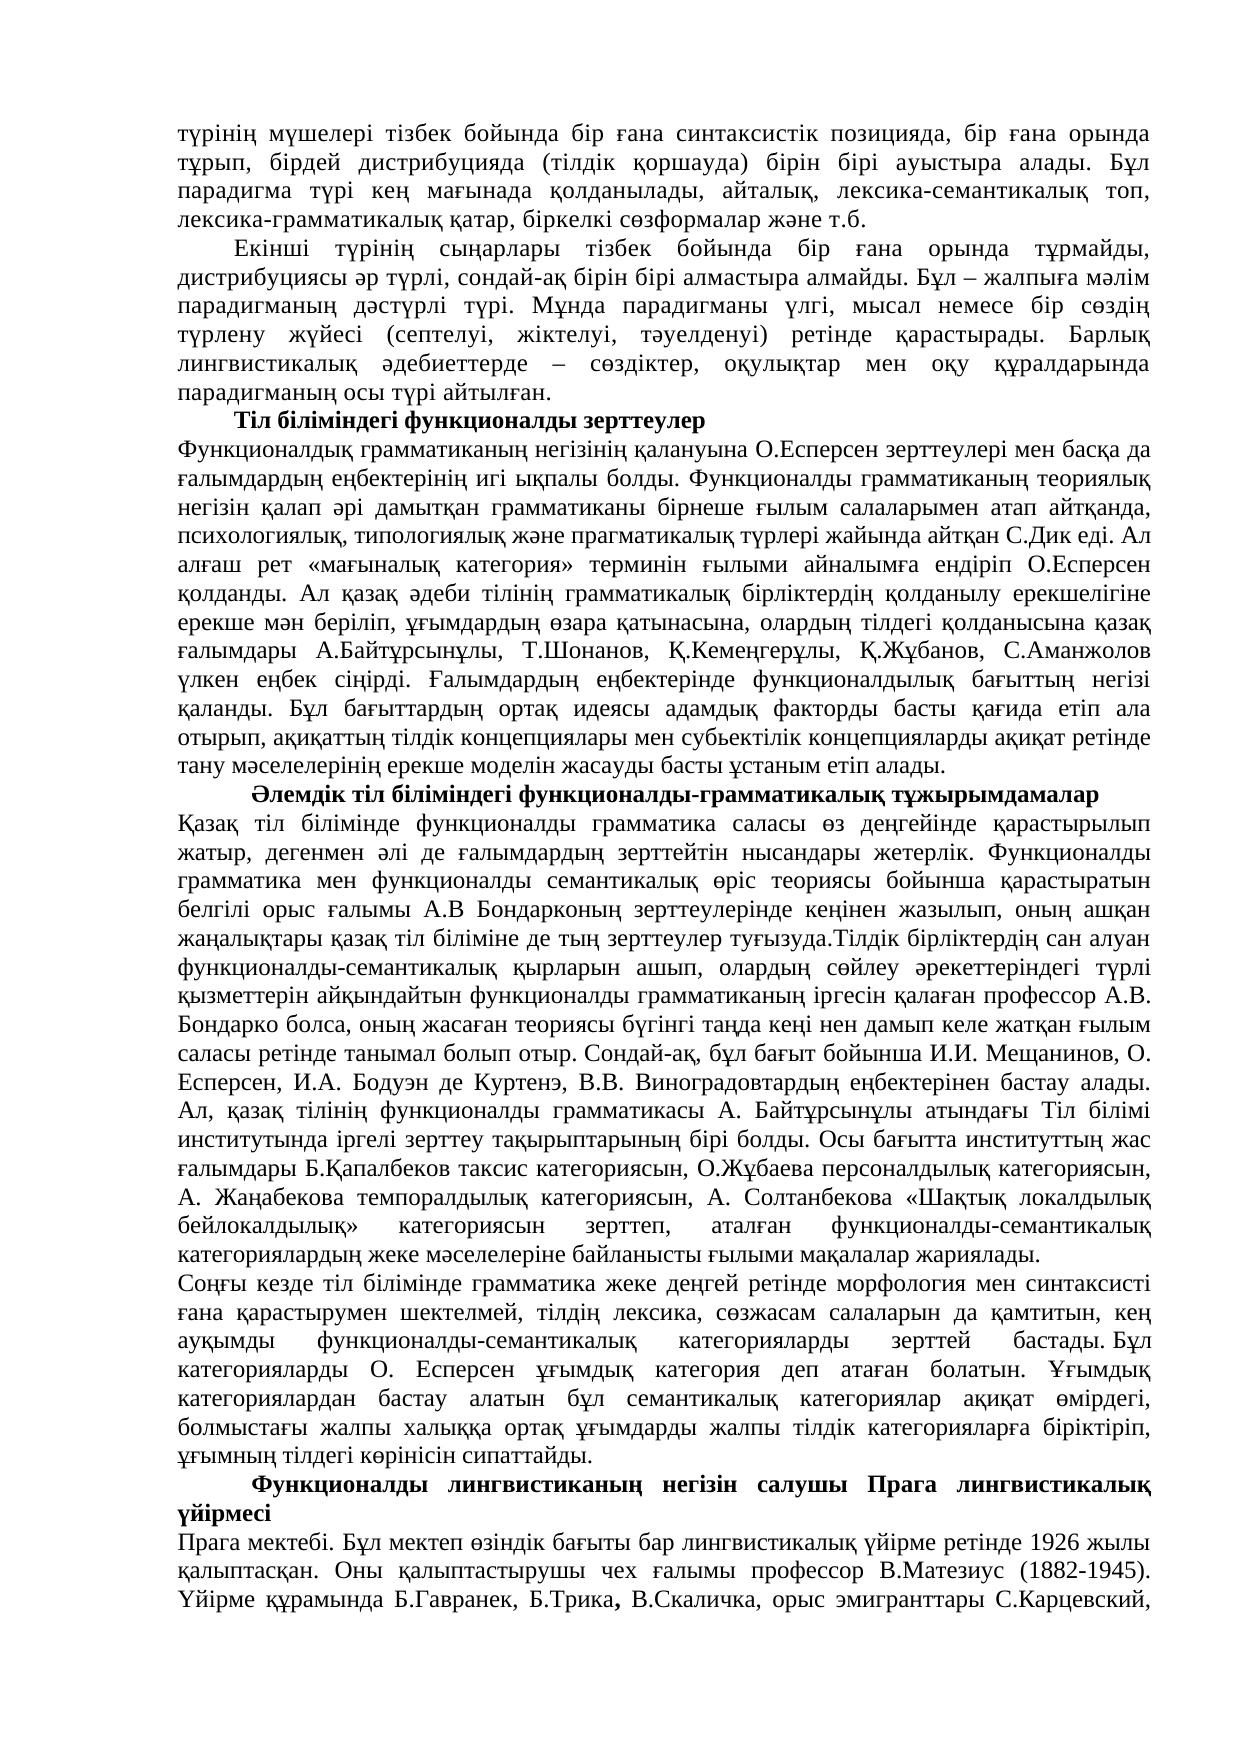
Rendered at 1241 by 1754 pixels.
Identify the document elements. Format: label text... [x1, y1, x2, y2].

text Екінші түрінің сыңарлары тізбек бойында бір ғана орында тұрмайды, дистрибуциясы әр түрлі, сондай-ақ бірін бірі алмастыра алмайды. Бұл – жалпыға мәлім парадигманың дәстүрлі түрі. Мұнда парадигманы үлгі, мысал немесе бір сөздің түрлену жүйесі (септелуі, жіктелуі, тәуелденуі) ретінде қарастырады. Барлық лингвистикалық әдебиеттерде – сөздіктер, оқулықтар мен оқу құралдарында парадигманың осы түрі айтылған. [177, 233, 1152, 406]
text Соңғы кезде тіл білімінде грамматика жеке деңгей ретінде морфология мен синтаксисті ғана қарастырумен шектелмей, тілдің лексика, сөзжасам салаларын да қамтитын, кең ауқымды функционалды-семантикалық категорияларды зерттей бастады. Бұл категорияларды О. Есперсен ұғымдық категория деп атаған болатын. Ұғымдық категориялардан бастау алатын бұл семантикалық категориялар ақиқат өмірдегі, болмыстағы жалпы халыққа ортақ ұғымдарды жалпы тілдік категорияларға біріктіріп, ұғымның тілдегі көрінісін сипаттайды. [177, 1268, 1152, 1469]
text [177, 1527, 1152, 1613]
text Функционалдық грамматиканың негізінің қалануына О.Есперсен зерттеулері мен басқа да ғалымдардың еңбектерінің игі ықпалы болды. Функционалды грамматиканың теориялық негізін қалап әрі дамытқан грамматиканы бірнеше ғылым салаларымен атап айтқанда, психологиялық, типологиялық және прагматикалық түрлері жайында айтқан С.Дик еді. Ал алғаш рет «мағыналық категория» терминін ғылыми айналымға ендіріп О.Есперсен қолданды. Ал қазақ әдеби тілінің грамматикалық бірліктердің қолданылу ерекшелігіне ерекше мән беріліп, ұғымдардың өзара қатынасына, олардың тілдегі қолданысына қазақ ғалымдары А.Байтұрсынұлы, Т.Шонанов, Қ.Кемеңгерұлы, Қ.Жұбанов, С.Аманжолов үлкен еңбек сіңірді. Ғалымдардың еңбектерінде функционалдылық бағыттың негізі қаланды. Бұл бағыттардың ортақ идеясы адамдық факторды басты қағида етіп ала отырып, ақиқаттың тілдік концепциялары мен субьектілік концепцияларды ақиқат ретінде тану мәселелерінің ерекше моделін жасауды басты ұстаным етіп алады. [177, 434, 1152, 779]
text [177, 118, 1152, 233]
text Функционалды лингвистиканың негізін салушы Прага лингвистикалық үйірмесі [177, 1469, 1152, 1527]
text Тіл біліміндегі функционалды зерттеулер [177, 406, 1152, 434]
list Әлемдік тіл біліміндегі функционалды-грамматикалық тұжырымдамалар [177, 779, 1152, 808]
text Қазақ тіл білімінде функционалды грамматика саласы өз деңгейінде қарастырылып жатыр, дегенмен әлі де ғалымдардың зерттейтін нысандары жетерлік. Функционалды грамматика мен функционалды семантикалық өріс теориясы бойынша қарастыратын белгілі орыс ғалымы А.В Бондарконың зерттеулерінде кеңінен жазылып, оның ашқан жаңалықтары қазақ тіл біліміне де тың зерттеулер туғызуда.Тілдік бірліктердің сан алуан функционалды-семантикалық қырларын ашып, олардың сөйлеу әрекеттеріндегі түрлі қызметтерін айқындайтын функционалды грамматиканың іргесін қалаған профессор А.В. Бондарко болса, оның жасаған теориясы бүгінгі таңда кеңі нен дамып келе жатқан ғылым саласы ретінде танымал болып отыр. Сондай-ақ, бұл бағыт бойынша И.И. Мещанинов, О. Есперсен, И.А. Бодуэн де Куртенэ, В.В. Виноградовтардың еңбектерінен бастау алады. Ал, қазақ тілінің функционалды грамматикасы А. Байтұрсынұлы атындағы Тіл білімі институтында іргелі зерттеу тақырыптарының бірі болды. Осы бағытта институттың жас ғалымдары Б.Қапалбеков таксис категориясын, О.Жұбаева персоналдылық категориясын, А. Жаңабекова темпоралдылық категориясын, А. Солтанбекова «Шақтық локалдылық бейлокалдылық» категориясын зерттеп, аталған функционалды-семантикалық категориялардың жеке мәселелеріне байланысты ғылыми мақалалар жариялады. [177, 808, 1152, 1268]
